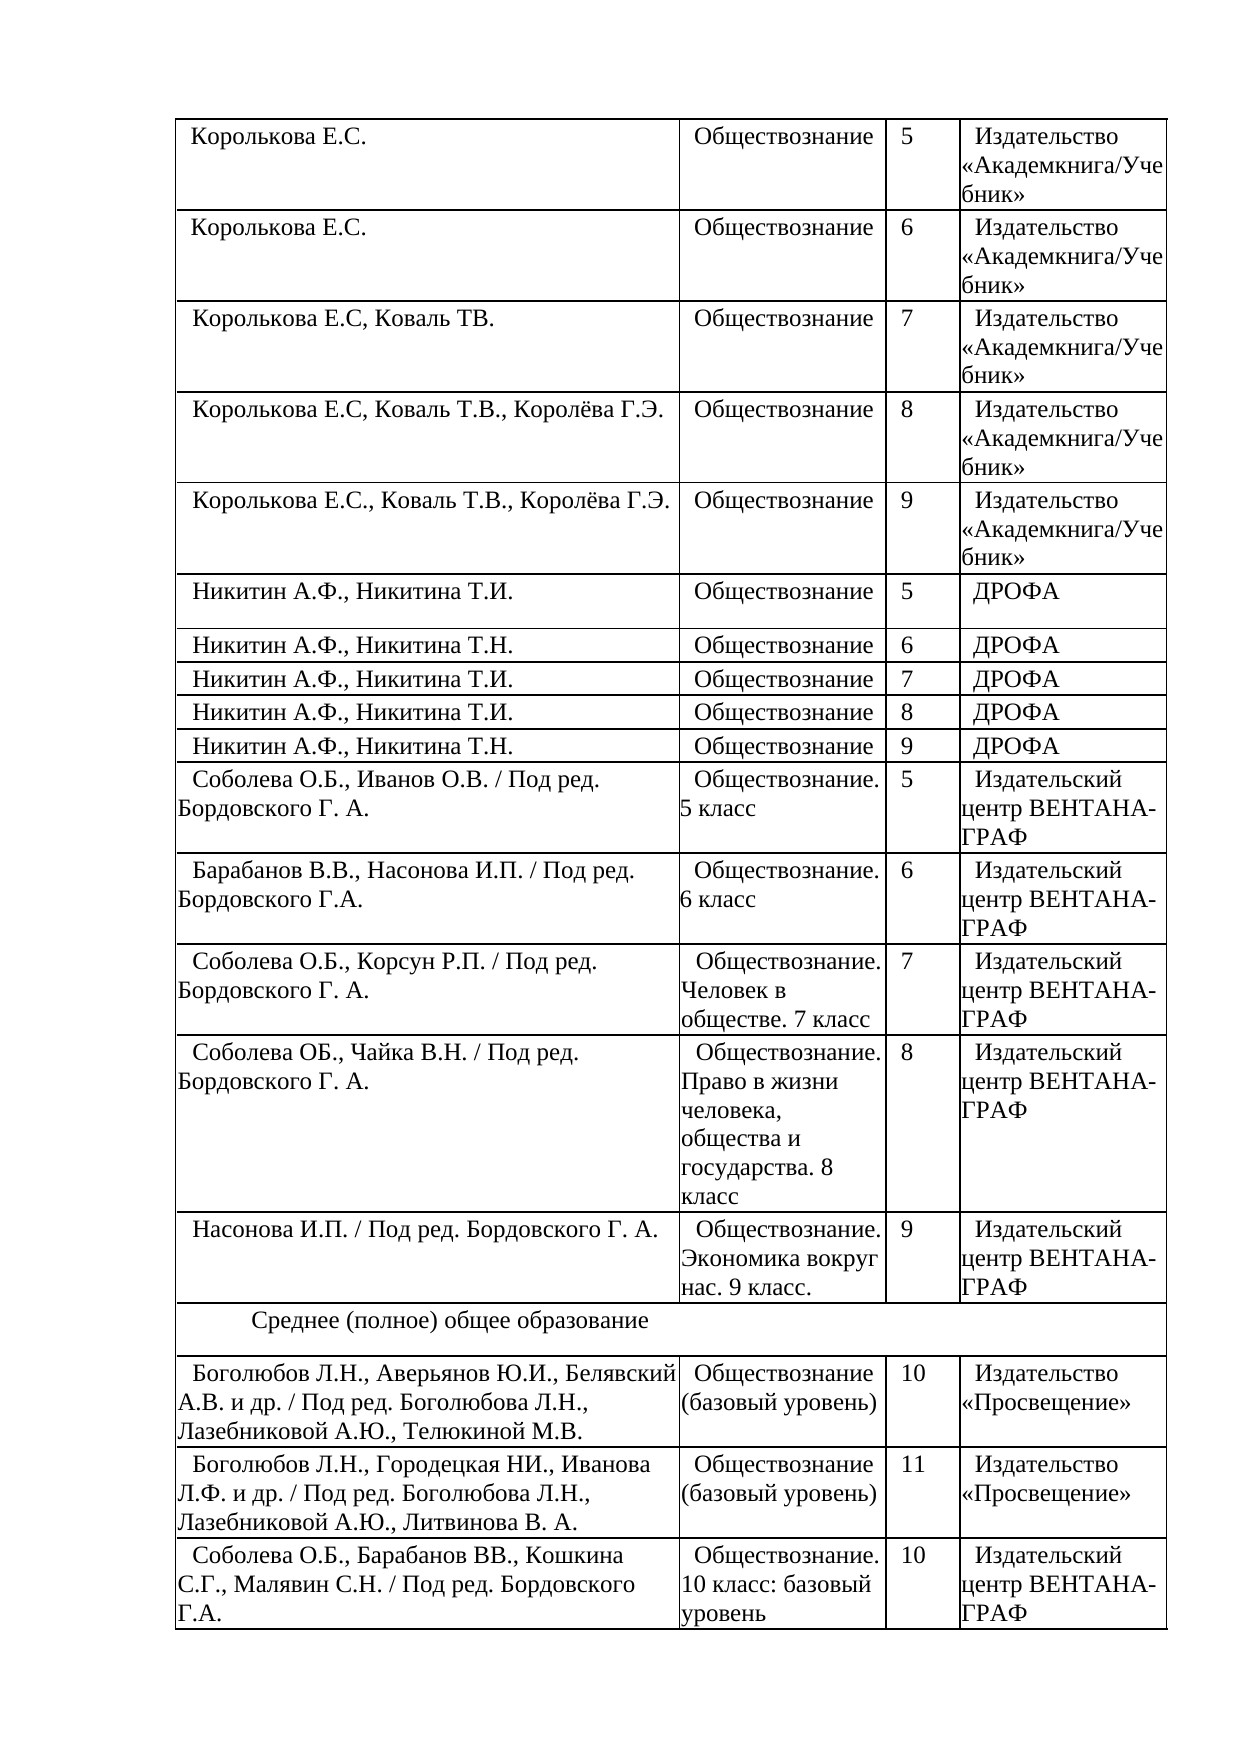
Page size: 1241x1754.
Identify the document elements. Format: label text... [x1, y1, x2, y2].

table_cell Обществознание (базовый уровень) [680, 1448, 885, 1537]
table_cell Никитин А.Ф., Никитина Т.Н. [176, 729, 679, 761]
table_cell Издательство «Академкнига/Учебник» [961, 393, 1166, 482]
table_cell Королькова Е.С. [176, 210, 679, 300]
table_cell Обществознание [680, 663, 885, 694]
table_cell Обществознание [680, 629, 885, 661]
table_cell 5 [887, 763, 959, 852]
table_cell 8 [887, 1036, 959, 1211]
table_cell Обществознание. 6 класс [680, 854, 885, 943]
table_cell 9 [887, 483, 959, 573]
table_cell Обществознание [680, 120, 885, 209]
table_cell Обществознание [680, 211, 885, 300]
table_cell 8 [887, 696, 959, 728]
table_cell ДРОФА [961, 575, 1166, 627]
table_cell Издательство «Академкнига/Учебник» [961, 302, 1166, 391]
table_cell 7 [887, 302, 959, 391]
table_cell 9 [887, 730, 959, 761]
table_cell ДРОФА [961, 629, 1166, 661]
table_cell Соболева ОБ., Чайка В.Н. / Под ред. Бордовского Г. А. [176, 1035, 679, 1211]
table_cell Боголюбов Л.Н., Аверьянов Ю.И., Белявский А.В. и др. / Под ред. Боголюбова Л.Н., Лазебниковой А.Ю., Телюкиной М.В. [176, 1356, 679, 1446]
table_cell Обществознание [680, 730, 885, 761]
table_cell Королькова Е.С, Коваль ТВ. [176, 301, 679, 391]
table_cell 6 [887, 211, 959, 300]
table_cell Королькова Е.С, Коваль Т.В., Королёва Г.Э. [176, 392, 679, 482]
table_cell Издательский центр ВЕНТАНА-ГРАФ [961, 854, 1166, 943]
table_cell Никитин А.Ф., Никитина Т.И. [176, 695, 679, 728]
table_cell ДРОФА [961, 730, 1166, 761]
table_cell Издательский центр ВЕНТАНА-ГРАФ [961, 763, 1166, 852]
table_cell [961, 1539, 1166, 1628]
table_cell Издательство «Академкнига/Учебник» [961, 120, 1166, 209]
table_cell Соболева О.Б., Корсун Р.П. / Под ред. Бордовского Г. А. [176, 944, 679, 1034]
table_cell Обществознание. Экономика вокруг нас. 9 класс. [680, 1213, 885, 1302]
table_cell Обществознание [680, 393, 885, 482]
table_cell Обществознание. Человек в обществе. 7 класс [680, 945, 885, 1034]
table_cell Обществознание. 5 класс [680, 763, 885, 852]
table_cell Издательский центр ВЕНТАНА-ГРАФ [961, 945, 1166, 1034]
table_cell Обществознание. Право в жизни человека, общества и государства. 8 класс [680, 1036, 885, 1211]
table_cell 11 [887, 1448, 959, 1537]
table_cell 6 [887, 629, 959, 661]
table_cell Обществознание (базовый уровень) [680, 1357, 885, 1446]
table_cell Соболева О.Б., Барабанов ВВ., Кошкина С.Г., Малявин С.Н. / Под ред. Бордовского Г.А. [176, 1538, 679, 1628]
table_cell Издательский центр ВЕНТАНА-ГРАФ [961, 1213, 1166, 1302]
table_cell Никитин А.Ф., Никитина Т.И. [176, 662, 679, 694]
table_cell ДРОФА [961, 696, 1166, 728]
table_cell Обществознание [680, 302, 885, 391]
table_cell Издательство «Академкнига/Учебник» [961, 483, 1166, 573]
table_cell Королькова Е.С., Коваль Т.В., Королёва Г.Э. [176, 483, 679, 573]
table_cell Никитин А.Ф., Никитина Т.И. [176, 574, 679, 627]
table_cell Королькова Е.С. [176, 120, 679, 209]
table_cell 10 [887, 1357, 959, 1446]
table_cell 6 [887, 854, 959, 943]
table_cell Обществознание [680, 483, 885, 573]
table_cell 7 [887, 945, 959, 1034]
table_cell 7 [887, 663, 959, 694]
table_cell 5 [887, 120, 959, 209]
table_cell Издательский центр ВЕНТАНА-ГРАФ [961, 1036, 1166, 1211]
table_cell 10 [887, 1539, 959, 1628]
table_cell Обществознание [680, 575, 885, 627]
table_cell Издательство «Просвещение» [961, 1357, 1166, 1446]
table_cell Соболева О.Б., Иванов О.В. / Под ред. Бордовского Г. А. [176, 762, 679, 852]
table_cell ДРОФА [961, 663, 1166, 694]
table_cell Среднее (полное) общее образование [176, 1303, 1166, 1355]
table_cell 5 [887, 575, 959, 627]
table_cell Насонова И.П. / Под ред. Бордовского Г. А. [176, 1212, 679, 1302]
table_cell Барабанов В.В., Насонова И.П. / Под ред. Бордовского Г.А. [176, 853, 679, 943]
table_cell 9 [887, 1213, 959, 1302]
table_cell Боголюбов Л.Н., Городецкая НИ., Иванова Л.Ф. и др. / Под ред. Боголюбова Л.Н., Лазебниковой А.Ю., Литвинова В. А. [176, 1447, 679, 1537]
table_cell Никитин А.Ф., Никитина Т.Н. [176, 629, 679, 661]
table_cell Обществознание [680, 696, 885, 728]
table_cell Издательство «Просвещение» [961, 1448, 1166, 1537]
table_cell Издательство «Академкнига/Учебник» [961, 211, 1166, 300]
table_cell Обществознание. 10 класс: базовый уровень [680, 1539, 885, 1628]
table_cell 8 [887, 393, 959, 482]
